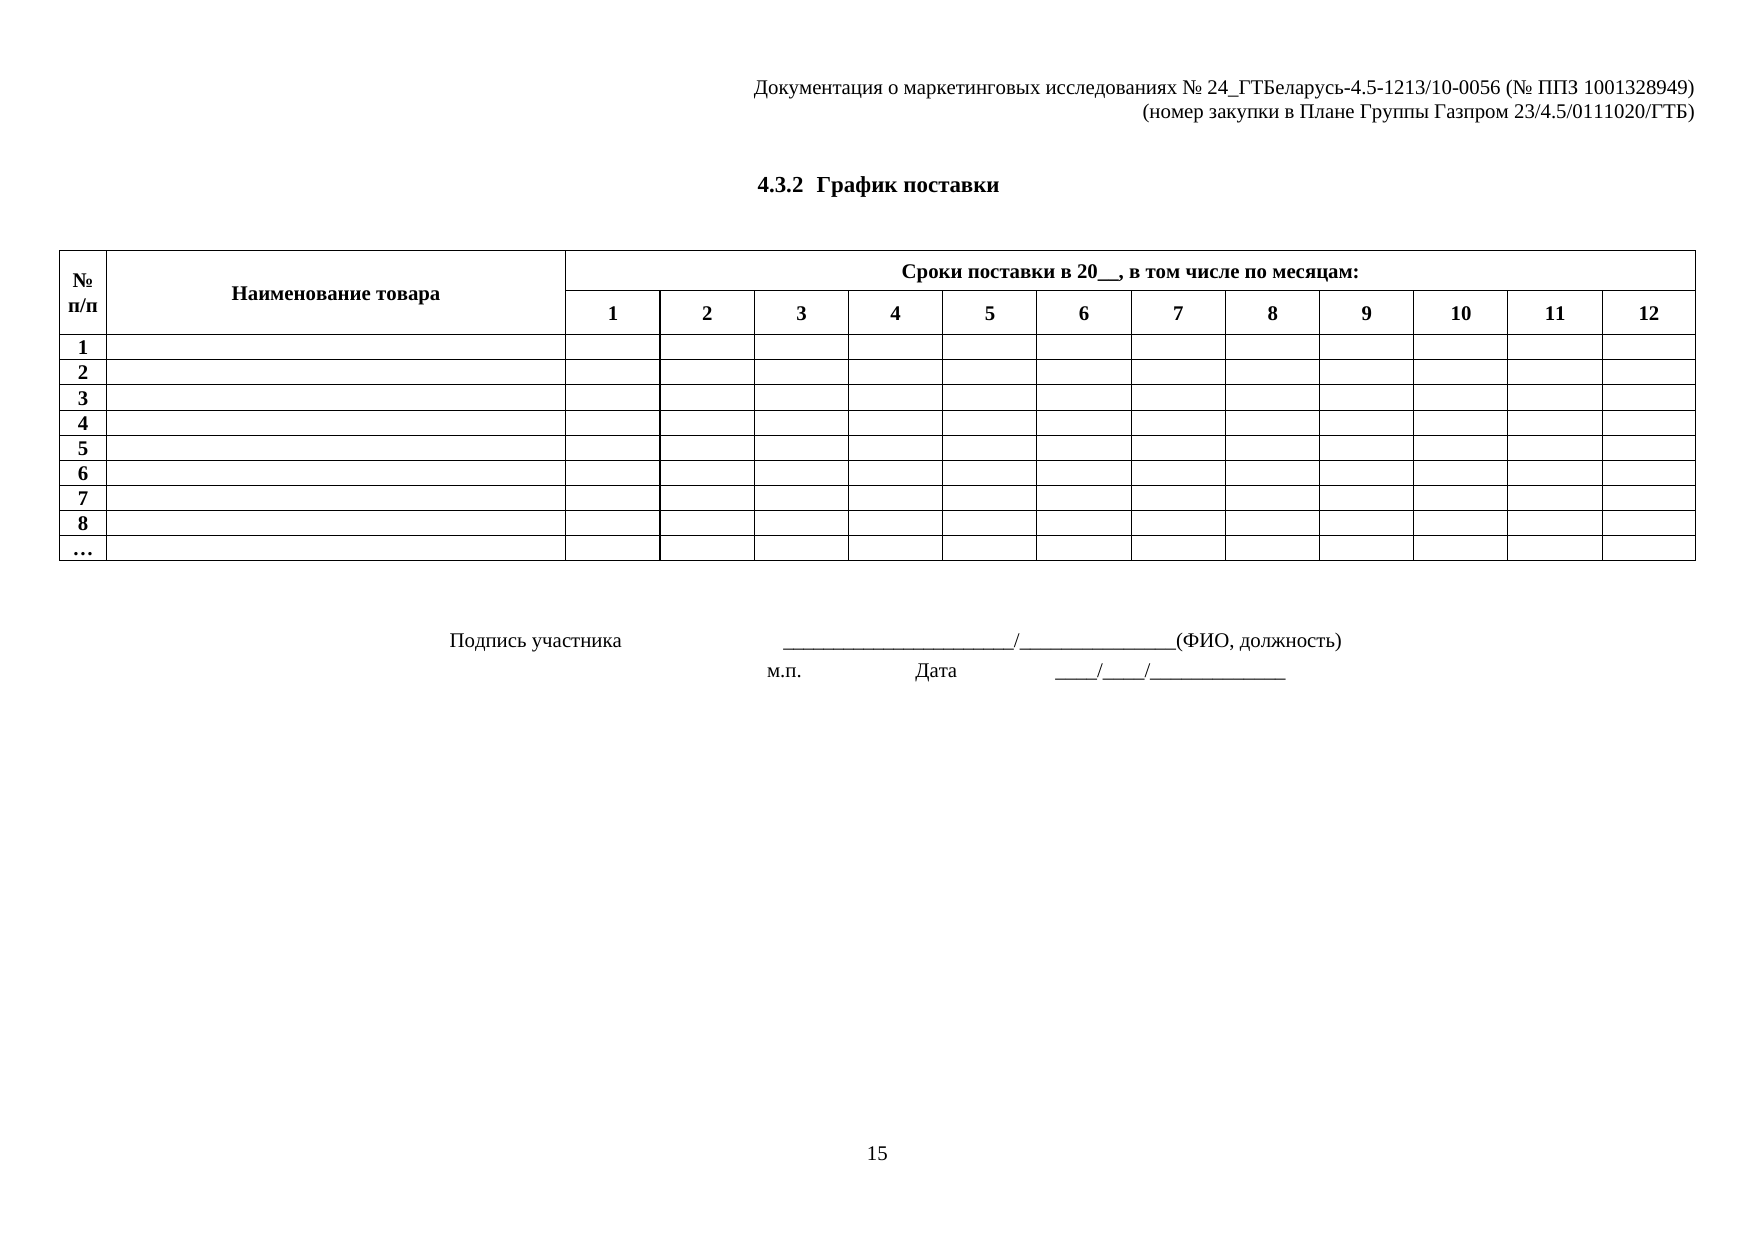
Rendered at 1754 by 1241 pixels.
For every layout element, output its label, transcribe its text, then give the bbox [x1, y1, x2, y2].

table_cell 3 [755, 291, 848, 334]
table_cell [849, 411, 942, 434]
table_cell [1414, 436, 1507, 460]
table_cell [661, 486, 754, 510]
table_cell [1037, 486, 1131, 510]
table_cell [1320, 411, 1413, 434]
table_cell 3 [60, 385, 106, 409]
table_cell [1226, 461, 1319, 485]
table_cell [1414, 411, 1507, 434]
table_cell [755, 385, 848, 409]
table_cell [566, 486, 659, 510]
table_cell [755, 335, 848, 359]
table_cell [1508, 360, 1602, 384]
table_cell [566, 335, 659, 359]
table_cell [566, 411, 659, 434]
table_cell [1603, 536, 1695, 560]
table_cell [1508, 536, 1602, 560]
table_cell 4 [60, 411, 106, 434]
table_cell [107, 385, 565, 409]
table_cell 7 [60, 486, 106, 510]
table_cell [1132, 536, 1225, 560]
table_cell 12 [1603, 291, 1695, 334]
table_cell [1037, 385, 1131, 409]
table_cell [1414, 536, 1507, 560]
table_cell [1037, 436, 1131, 460]
table_cell [661, 385, 754, 409]
table_cell [755, 461, 848, 485]
list График поставки [59, 171, 1698, 198]
table_cell [107, 436, 565, 460]
table_cell [1508, 486, 1602, 510]
table_cell [1226, 486, 1319, 510]
table_cell 8 [60, 511, 106, 535]
table_cell [1226, 335, 1319, 359]
table_cell [755, 486, 848, 510]
table_cell [755, 360, 848, 384]
table_cell [849, 335, 942, 359]
table_cell [566, 360, 659, 384]
table_cell [1037, 511, 1131, 535]
table_cell … [60, 536, 106, 560]
table_cell [1226, 411, 1319, 434]
table_cell 4 [849, 291, 942, 334]
table_cell [1414, 486, 1507, 510]
table_cell 1 [60, 335, 106, 359]
table_cell 6 [60, 461, 106, 485]
table_cell [1320, 385, 1413, 409]
table_cell [1508, 411, 1602, 434]
table_cell [1132, 511, 1225, 535]
table_cell [849, 436, 942, 460]
table_cell [849, 536, 942, 560]
table_cell [1603, 461, 1695, 485]
table_cell [1226, 511, 1319, 535]
table_header Наименование товара [107, 251, 565, 334]
table_cell [107, 536, 565, 560]
table_cell [107, 486, 565, 510]
table_cell [1132, 411, 1225, 434]
table_cell [943, 436, 1036, 460]
table_cell [107, 411, 565, 434]
table_cell 8 [1226, 291, 1319, 334]
table_header № п/п [60, 251, 106, 334]
table_cell 6 [1037, 291, 1131, 334]
table_cell [755, 411, 848, 434]
table_cell [1320, 461, 1413, 485]
table_cell [1414, 511, 1507, 535]
table_cell 2 [661, 291, 754, 334]
table_cell [1603, 385, 1695, 409]
table_cell [1132, 360, 1225, 384]
table_cell [755, 536, 848, 560]
table_cell 11 [1508, 291, 1602, 334]
table_cell [755, 436, 848, 460]
table_cell [1414, 385, 1507, 409]
table_cell [566, 511, 659, 535]
table_cell [1603, 335, 1695, 359]
table_cell [849, 461, 942, 485]
table_cell [107, 511, 565, 535]
table_cell [107, 461, 565, 485]
table_cell [1132, 436, 1225, 460]
table_cell [1508, 461, 1602, 485]
table_cell [1320, 511, 1413, 535]
table_cell [661, 436, 754, 460]
table_cell [1603, 360, 1695, 384]
table_cell [1226, 385, 1319, 409]
table_cell 5 [943, 291, 1036, 334]
table_cell [107, 335, 565, 359]
table_cell [661, 461, 754, 485]
table_cell [943, 536, 1036, 560]
text Подпись участника /_______________(ФИО, должность) [96, 628, 1695, 652]
table_cell [1320, 436, 1413, 460]
table_cell [1603, 511, 1695, 535]
table_cell [849, 360, 942, 384]
table_cell [1320, 486, 1413, 510]
table_cell [1037, 461, 1131, 485]
table_cell [1132, 335, 1225, 359]
table_cell 1 [566, 291, 659, 334]
table_cell [943, 486, 1036, 510]
table_cell [943, 335, 1036, 359]
table_cell [943, 360, 1036, 384]
table_cell [1132, 461, 1225, 485]
table_cell [661, 511, 754, 535]
table_cell [1226, 436, 1319, 460]
table_cell [1414, 335, 1507, 359]
table_cell [1320, 335, 1413, 359]
table_cell [566, 461, 659, 485]
table_cell [1320, 536, 1413, 560]
table_cell [943, 411, 1036, 434]
table_cell [943, 385, 1036, 409]
table_cell [1037, 360, 1131, 384]
table_cell [1226, 360, 1319, 384]
table_cell [1132, 486, 1225, 510]
table_cell [849, 486, 942, 510]
table_cell 7 [1132, 291, 1225, 334]
table_cell [661, 335, 754, 359]
table_cell [661, 411, 754, 434]
table_header Сроки поставки в 20__, в том числе по месяцам: [566, 251, 1695, 290]
table_cell [849, 385, 942, 409]
table_cell [566, 436, 659, 460]
table_cell [1603, 486, 1695, 510]
table_cell [1037, 536, 1131, 560]
table_cell [755, 511, 848, 535]
table_cell [1508, 335, 1602, 359]
table_cell [1132, 385, 1225, 409]
table_cell [661, 360, 754, 384]
table_cell [1508, 511, 1602, 535]
table_cell [661, 536, 754, 560]
table_cell [1037, 335, 1131, 359]
table_cell [943, 511, 1036, 535]
text м.п. Дата ____/____/_____________ [326, 658, 1695, 682]
table_cell [1414, 360, 1507, 384]
table_cell [849, 511, 942, 535]
table_cell 5 [60, 436, 106, 460]
table_cell [566, 385, 659, 409]
table_cell 10 [1414, 291, 1507, 334]
table_cell [1508, 385, 1602, 409]
table_cell [1037, 411, 1131, 434]
table_cell [943, 461, 1036, 485]
table_cell [566, 536, 659, 560]
table_cell [1320, 360, 1413, 384]
table_cell 9 [1320, 291, 1413, 334]
table_cell [1603, 436, 1695, 460]
table_cell 2 [60, 360, 106, 384]
table_cell [1508, 436, 1602, 460]
table_cell [107, 360, 565, 384]
table_cell [1226, 536, 1319, 560]
table_cell [1414, 461, 1507, 485]
table_cell [1603, 411, 1695, 434]
